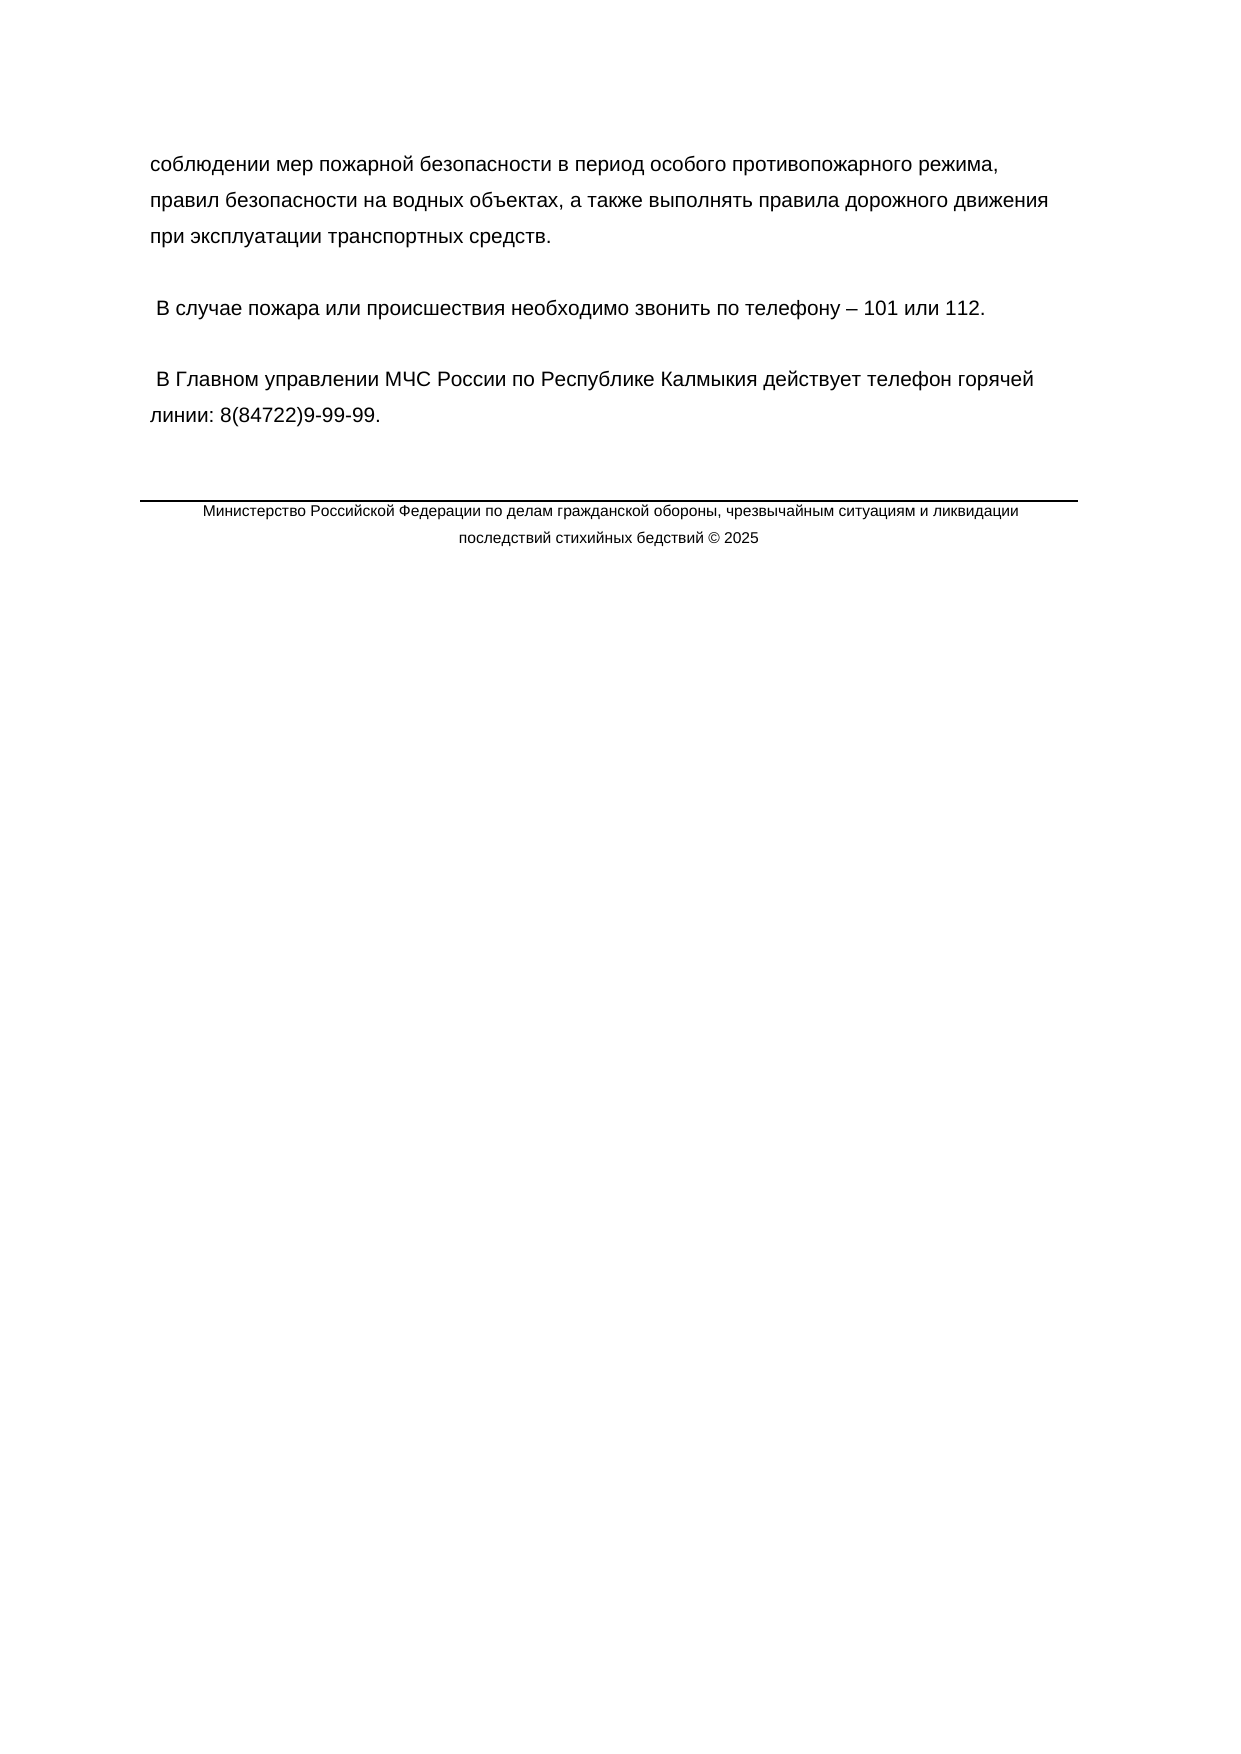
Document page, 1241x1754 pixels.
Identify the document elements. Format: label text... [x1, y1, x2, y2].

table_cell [140, 150, 1078, 500]
table_cell Министерство Российской Федерации по делам гражданской обороны, чрезвычайным ситуациям и ликвидации последствий стихийных бедствий © 2025 [140, 502, 1078, 584]
